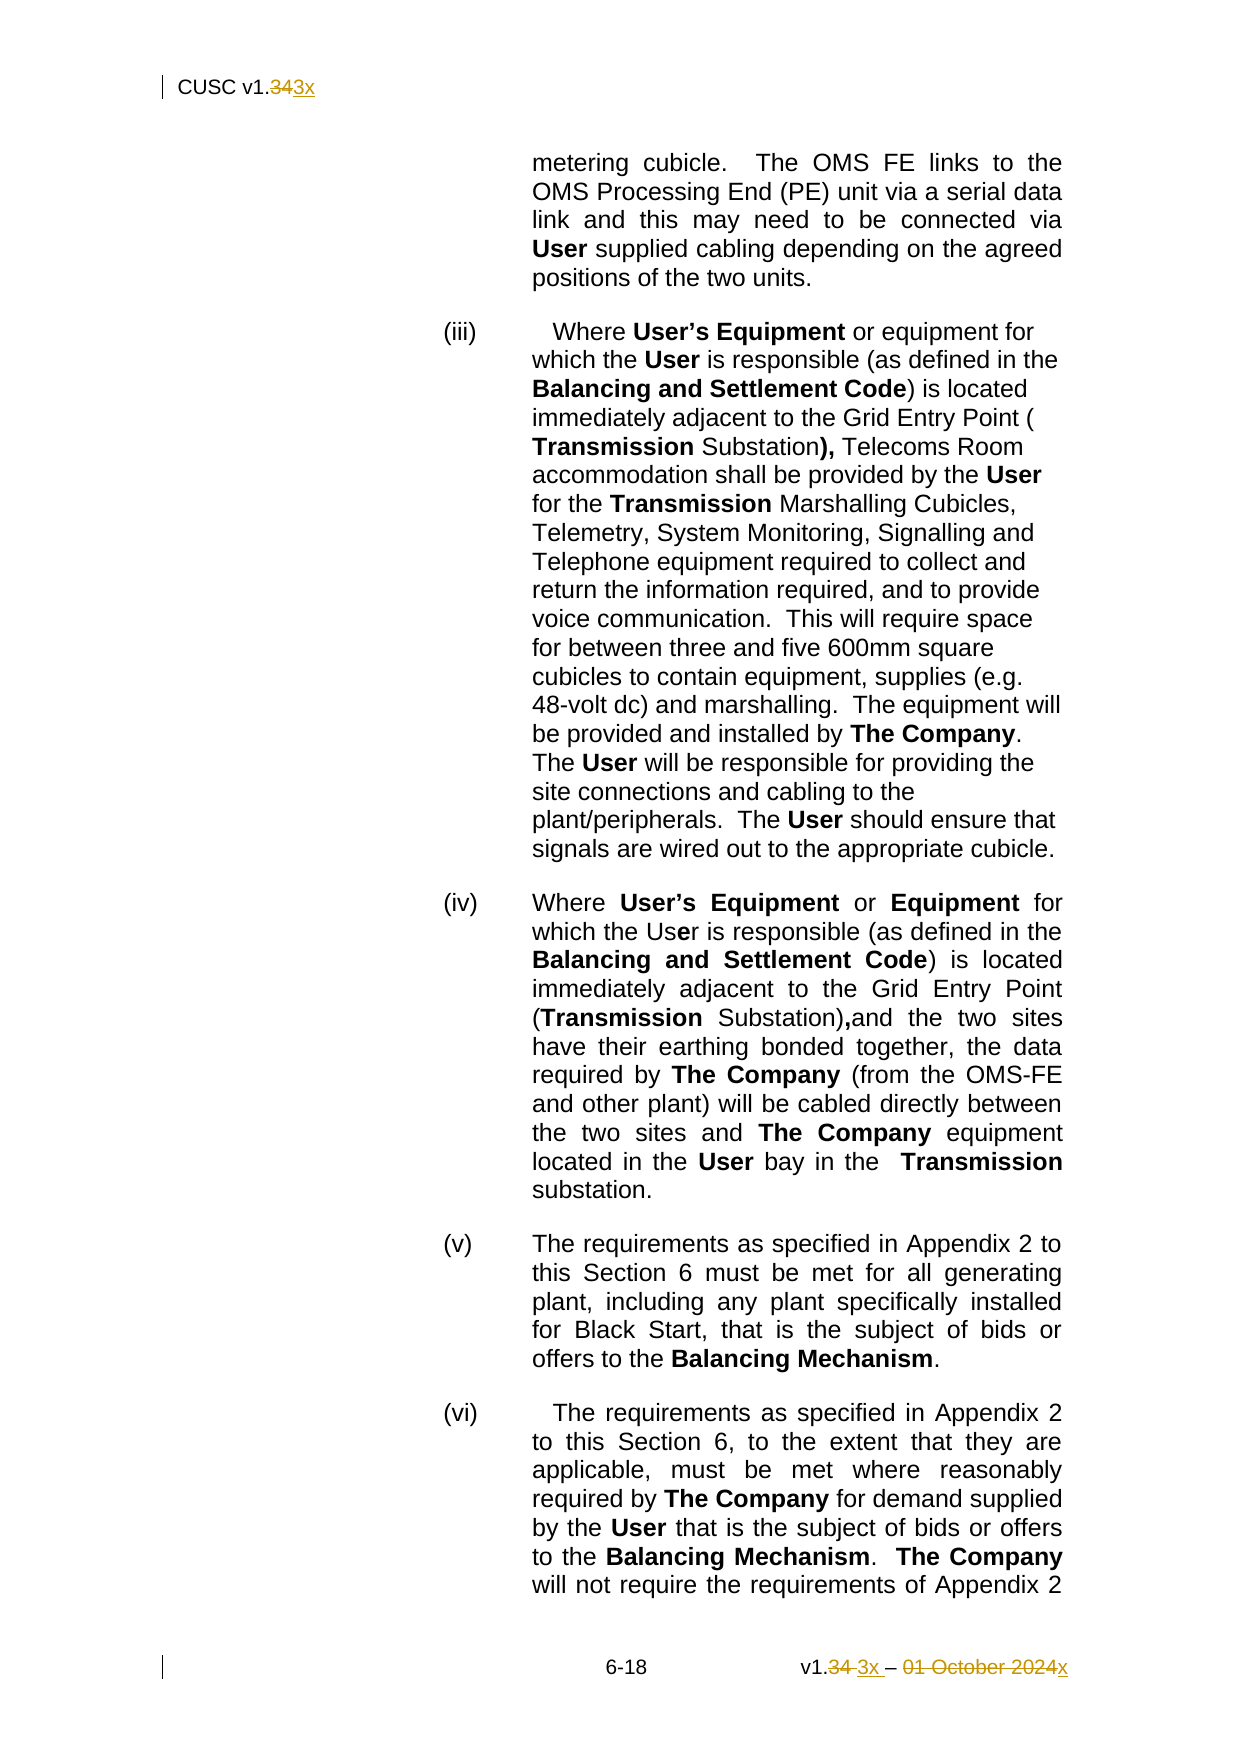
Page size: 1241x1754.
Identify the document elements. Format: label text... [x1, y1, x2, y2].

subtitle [443, 148, 1063, 291]
subtitle (v) The requirements as specified in Appendix 2 to this Section 6 must be met for all generating plant, including any plant specifically installed for Black Start, that is the subject of bids or offers to the Balancing Mechanism. [443, 1229, 1063, 1373]
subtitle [443, 1398, 1063, 1599]
subtitle (iv) Where User’s Equipment or Equipment for which the User is responsible (as defined in the Balancing and Settlement Code) is located immediately adjacent to the Grid Entry Point (Transmission Substation),and the two sites have their earthing bonded together, the data required by The Company (from the OMS-FE and other plant) will be cabled directly between the two sites and The Company equipment located in the User bay in the Transmission substation. [177, 888, 1063, 1204]
subtitle (iii) Where User’s Equipment or equipment for which the User is responsible (as defined in the Balancing and Settlement Code) is located immediately adjacent to the Grid Entry Point ( Transmission Substation), Telecoms Room accommodation shall be provided by the User for the Transmission Marshalling Cubicles, Telemetry, System Monitoring, Signalling and Telephone equipment required to collect and return the information required, and to provide voice communication. This will require space for between three and five 600mm square cubicles to contain equipment, supplies (e.g. 48-volt dc) and marshalling. The equipment will be provided and installed by The Company. The User will be responsible for providing the site connections and cabling to the plant/peripherals. The User should ensure that signals are wired out to the appropriate cubicle. [443, 316, 1063, 863]
